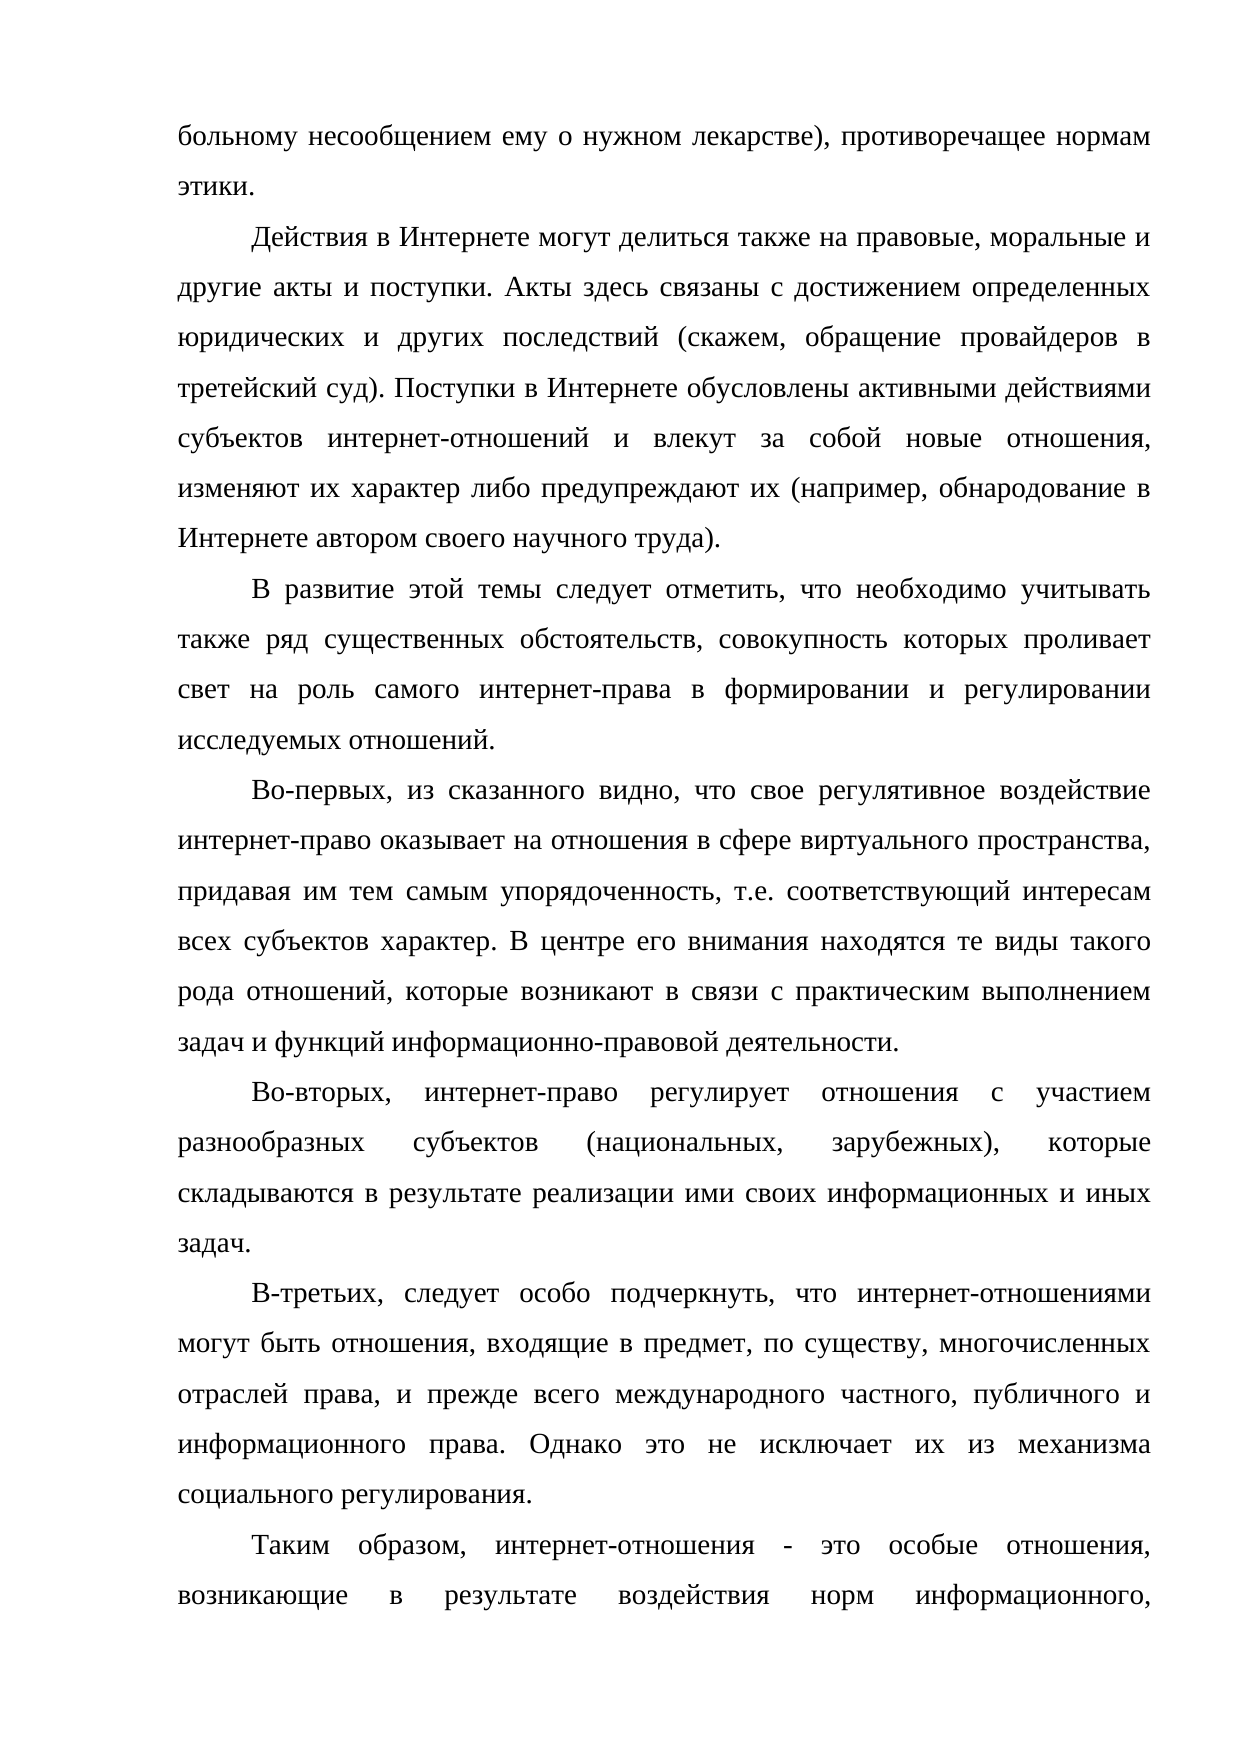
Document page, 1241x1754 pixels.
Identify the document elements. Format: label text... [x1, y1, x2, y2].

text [177, 118, 1152, 202]
text В-третьих, следует особо подчеркнуть, что интернет-отношениями могут быть отношения, входящие в предмет, по существу, многочисленных отраслей права, и прежде всего международного частного, публичного и информационного права. Однако это не исключает их из механизма социального регулирования. [177, 1275, 1152, 1510]
text Во-вторых, интернет-право регулирует отношения с участием разнообразных субъектов (национальных, зарубежных), которые складываются в результате реализации ими своих информационных и иных задач. [177, 1074, 1152, 1258]
text Во-первых, из сказанного видно, что свое регулятивное воздействие интернет-право оказывает на отношения в сфере виртуального пространства, придавая им тем самым упорядоченность, т.е. соответствующий интересам всех субъектов характер. В центре его внимания находятся те виды такого рода отношений, которые возникают в связи с практическим выполнением задач и функций информационно-правовой деятельности. [177, 772, 1152, 1057]
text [177, 1527, 1152, 1611]
text Действия в Интернете могут делиться также на правовые, моральные и другие акты и поступки. Акты здесь связаны с достижением определенных юридических и других последствий (скажем, обращение провайдеров в третейский суд). Поступки в Интернете обусловлены активными действиями субъектов интернет-отношений и влекут за собой новые отношения, изменяют их характер либо предупреждают их (например, обнародование в Интернете автором своего научного труда). [177, 219, 1152, 554]
text В развитие этой темы следует отметить, что необходимо учитывать также ряд существенных обстоятельств, совокупность которых проливает свет на роль самого интернет-права в формировании и регулировании исследуемых отношений. [177, 571, 1152, 755]
